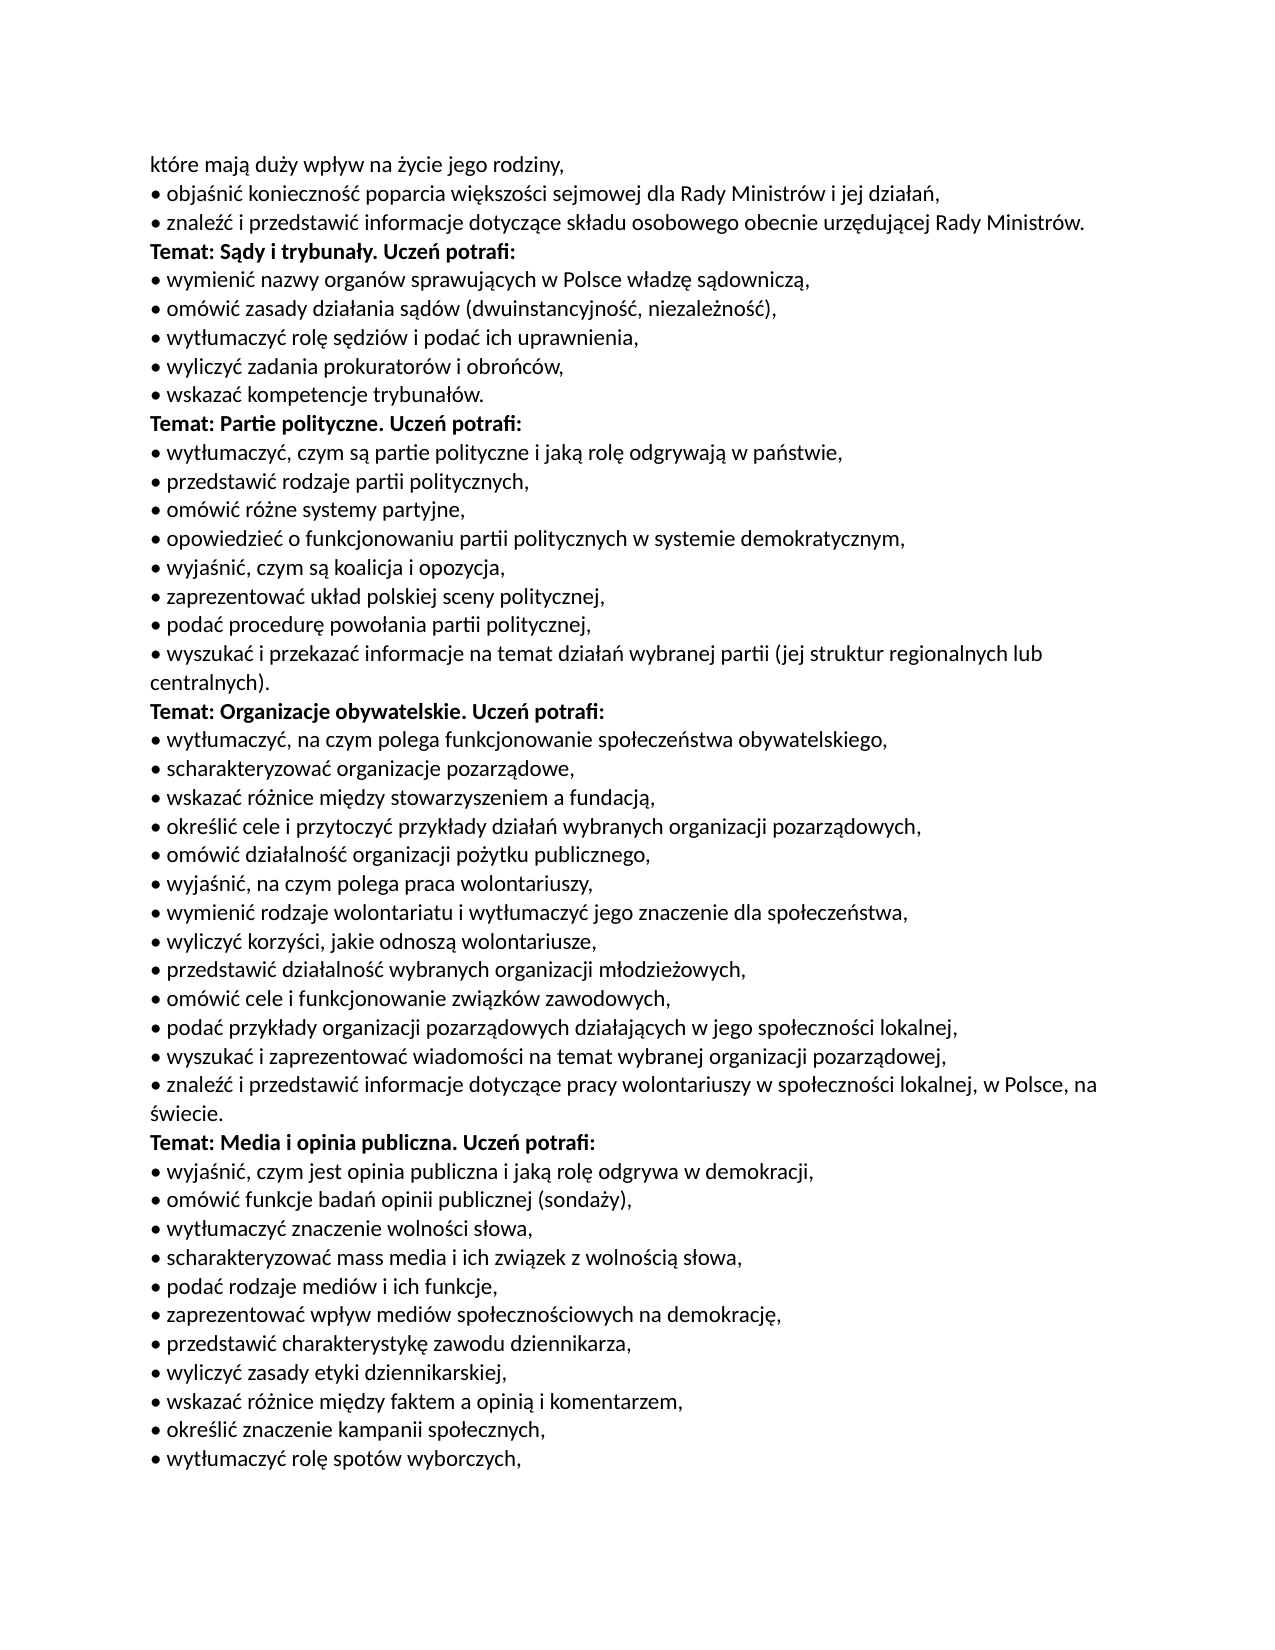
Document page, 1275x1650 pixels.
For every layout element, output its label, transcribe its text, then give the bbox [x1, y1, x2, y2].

text • opowiedzieć o funkcjonowaniu partii politycznych w systemie demokratycznym, [150, 524, 1125, 552]
text • określić znaczenie kampanii społecznych, [150, 1415, 1125, 1444]
text • omówić różne systemy partyjne, [150, 495, 1125, 524]
text • przedstawić charakterystykę zawodu dziennikarza, [150, 1329, 1125, 1357]
text • wytłumaczyć, na czym polega funkcjonowanie społeczeństwa obywatelskiego, [150, 725, 1125, 754]
text • wyliczyć korzyści, jakie odnoszą wolontariusze, [150, 926, 1125, 955]
text • wytłumaczyć znaczenie wolności słowa, [150, 1214, 1125, 1242]
text • wyjaśnić, czym jest opinia publiczna i jaką rolę odgrywa w demokracji, [150, 1156, 1125, 1185]
text • wyszukać i przekazać informacje na temat działań wybranej partii (jej struktur regionalnych lub centralnych). [150, 639, 1125, 696]
text • wytłumaczyć rolę spotów wyborczych, [150, 1444, 1125, 1472]
text • wymienić nazwy organów sprawujących w Polsce władzę sądowniczą, [150, 265, 1125, 294]
text Temat: Media i opinia publiczna. Uczeń potrafi: [150, 1127, 1125, 1156]
text • wymienić rodzaje wolontariatu i wytłumaczyć jego znaczenie dla społeczeństwa, [150, 897, 1125, 926]
text • przedstawić rodzaje partii politycznych, [150, 466, 1125, 495]
text • wyjaśnić, czym są koalicja i opozycja, [150, 552, 1125, 581]
text Temat: Organizacje obywatelskie. Uczeń potrafi: [150, 696, 1125, 725]
text • wyliczyć zasady etyki dziennikarskiej, [150, 1357, 1125, 1386]
text • wytłumaczyć, czym są partie polityczne i jaką rolę odgrywają w państwie, [150, 437, 1125, 466]
text • podać rodzaje mediów i ich funkcje, [150, 1271, 1125, 1300]
text • znaleźć i przedstawić informacje dotyczące składu osobowego obecnie urzędującej Rady Ministrów. [150, 207, 1125, 236]
text Temat: Partie polityczne. Uczeń potrafi: [150, 409, 1125, 437]
text • wyliczyć zadania prokuratorów i obrońców, [150, 351, 1125, 380]
text • omówić funkcje badań opinii publicznej (sondaży), [150, 1185, 1125, 1214]
text • określić cele i przytoczyć przykłady działań wybranych organizacji pozarządowych, [150, 811, 1125, 840]
text • objaśnić konieczność poparcia większości sejmowej dla Rady Ministrów i jej działań, [150, 179, 1125, 207]
text • wyszukać i zaprezentować wiadomości na temat wybranej organizacji pozarządowej, [150, 1041, 1125, 1070]
text • wskazać różnice między stowarzyszeniem a fundacją, [150, 782, 1125, 811]
text • zaprezentować układ polskiej sceny politycznej, [150, 581, 1125, 610]
text Temat: Sądy i trybunały. Uczeń potrafi: [150, 236, 1125, 265]
text • wyjaśnić, na czym polega praca wolontariuszy, [150, 869, 1125, 897]
text • scharakteryzować mass media i ich związek z wolnością słowa, [150, 1242, 1125, 1271]
text • omówić zasady działania sądów (dwuinstancyjność, niezależność), [150, 294, 1125, 322]
text • scharakteryzować organizacje pozarządowe, [150, 754, 1125, 782]
text • zaprezentować wpływ mediów społecznościowych na demokrację, [150, 1300, 1125, 1329]
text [150, 150, 1125, 179]
text • przedstawić działalność wybranych organizacji młodzieżowych, [150, 955, 1125, 984]
text • znaleźć i przedstawić informacje dotyczące pracy wolontariuszy w społeczności lokalnej, w Polsce, na świecie. [150, 1070, 1125, 1127]
text • wskazać kompetencje trybunałów. [150, 380, 1125, 409]
text • wskazać różnice między faktem a opinią i komentarzem, [150, 1386, 1125, 1415]
text • omówić działalność organizacji pożytku publicznego, [150, 840, 1125, 869]
text • wytłumaczyć rolę sędziów i podać ich uprawnienia, [150, 322, 1125, 351]
text • omówić cele i funkcjonowanie związków zawodowych, [150, 984, 1125, 1012]
text • podać przykłady organizacji pozarządowych działających w jego społeczności lokalnej, [150, 1012, 1125, 1041]
text • podać procedurę powołania partii politycznej, [150, 610, 1125, 639]
